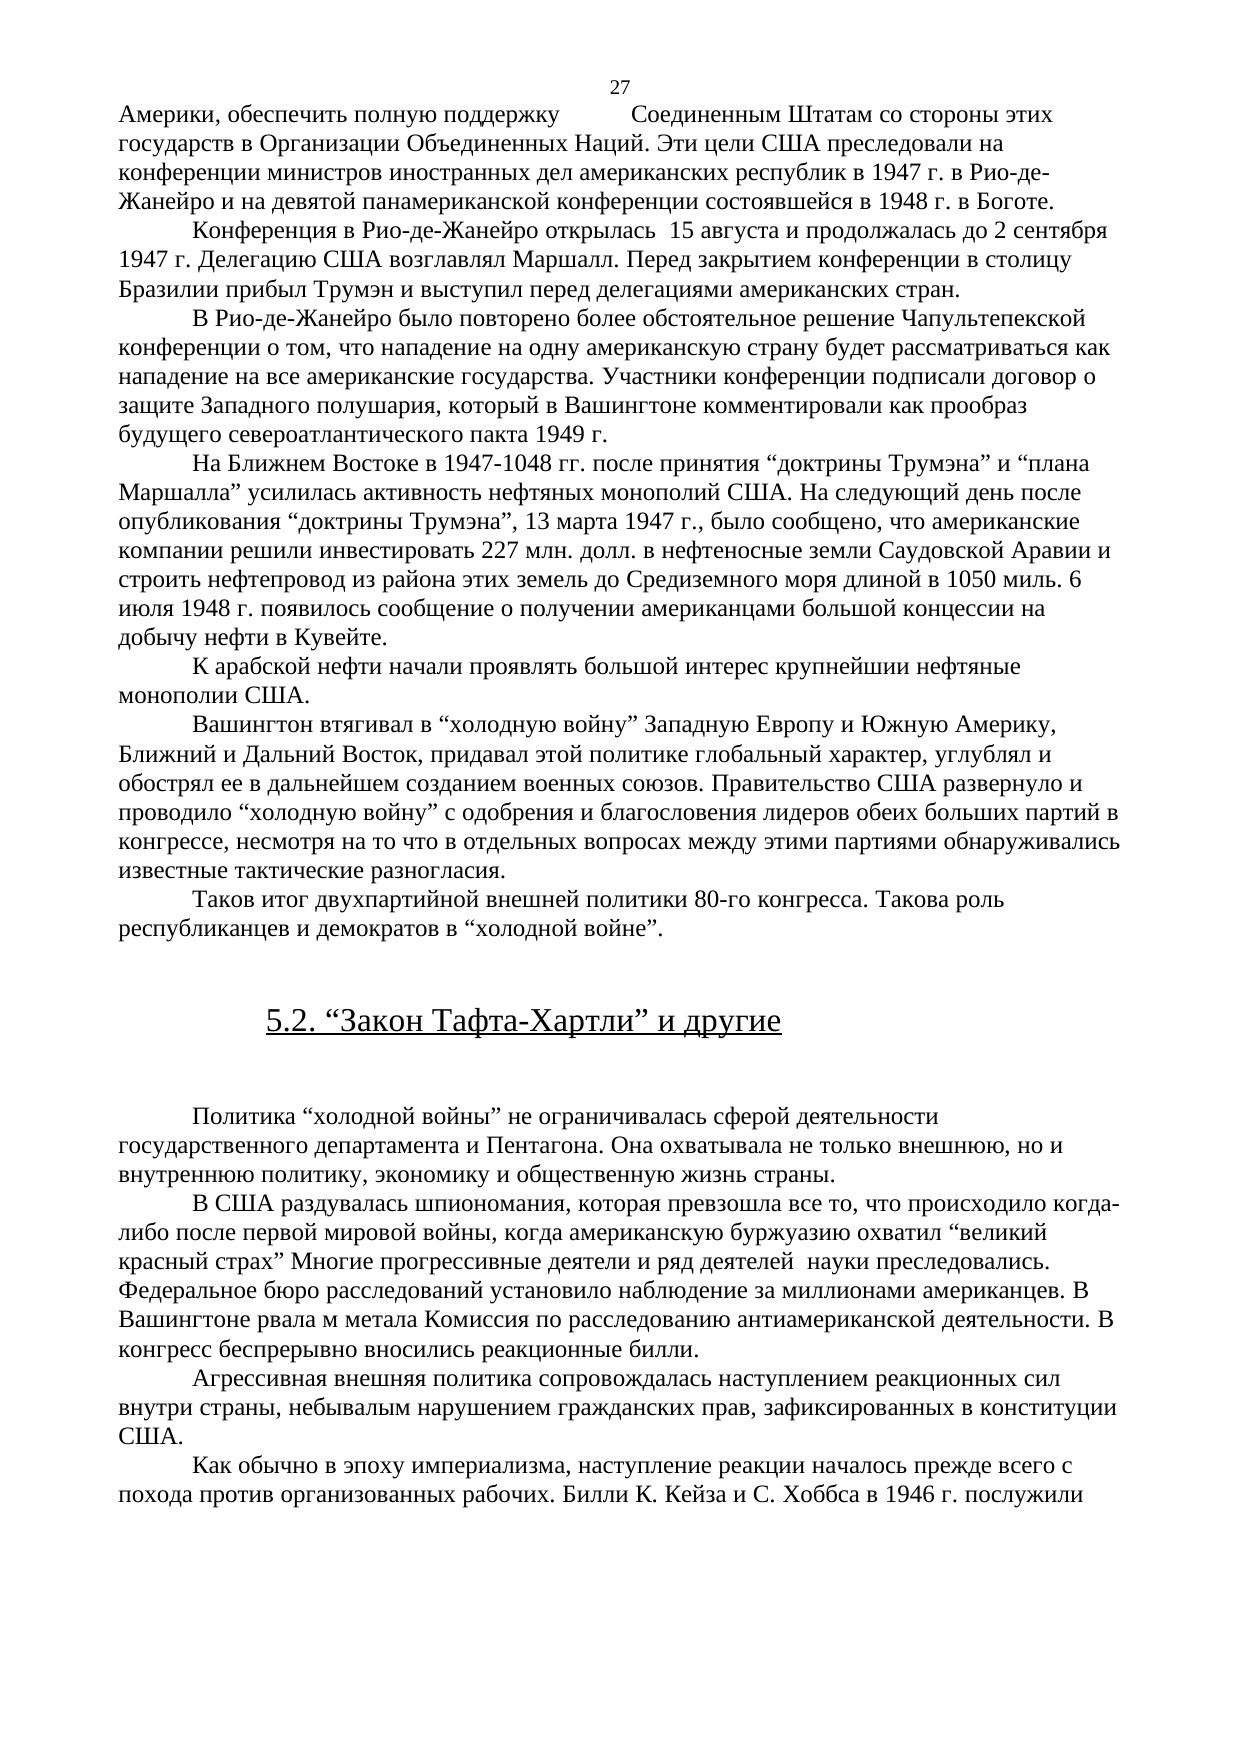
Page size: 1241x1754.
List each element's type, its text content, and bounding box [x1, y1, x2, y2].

text На Ближнем Востоке в 1947-1048 гг. после принятия “доктрины Трумэна” и “плана Маршалла” усилилась активность нефтяных монополий США. На следующий день после опубликования “доктрины Трумэна”, 13 марта 1947 г., было сообщено, что американские компании решили инвестировать 227 млн. долл. в нефтеносные земли Саудовской Аравии и строить нефтепровод из района этих земель до Средиземного моря длиной в 1050 миль. 6 июля 1948 г. появилось сообщение о получении американцами большой концессии на добычу нефти в Кувейте. [118, 448, 1122, 651]
text В Рио-де-Жанейро было повторено более обстоятельное решение Чапультепекской конференции о том, что нападение на одну американскую страну будет рассматриваться как нападение на все американские государства. Участники конференции подписали договор о защите Западного полушария, который в Вашингтоне комментировали как прообраз будущего североатлантического пакта 1949 г. [118, 302, 1122, 448]
text Таков итог двухпартийной внешней политики 80-го конгресса. Такова роль республиканцев и демократов в “холодной войне”. [118, 884, 1122, 942]
text В США раздувалась шпиономания, которая превзошла все то, что происходило когда-либо после первой мировой войны, когда американскую буржуазию охватил “великий красный страх” Многие прогрессивные деятели и ряд деятелей науки преследовались. Федеральное бюро расследований установило наблюдение за миллионами американцев. В Вашингтоне рвала м метала Комиссия по расследованию антиамериканской деятельности. В конгресс беспрерывно вносились реакционные билли. [118, 1188, 1122, 1362]
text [118, 1450, 1122, 1508]
text Вашингтон втягивал в “холодную войну” Западную Европу и Южную Америку, Ближний и Дальний Восток, придавал этой политике глобальный характер, углублял и обострял ее в дальнейшем созданием военных союзов. Правительство США развернуло и проводило “холодную войну” с одобрения и благословения лидеров обеих больших партий в конгрессе, несмотря на то что в отдельных вопросах между этими партиями обнаруживались известные тактические разногласия. [118, 709, 1122, 884]
text Политика “холодной войны” не ограничивалась сферой деятельности государственного департамента и Пентагона. Она охватывала не только внешнюю, но и внутреннюю политику, экономику и общественную жизнь страны. [118, 1101, 1122, 1188]
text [118, 99, 1122, 215]
text 5.2. “Закон Тафта-Хартли” и другие [118, 1000, 1122, 1038]
text Агрессивная внешняя политика сопровождалась наступлением реакционных сил внутри страны, небывалым нарушением гражданских прав, зафиксированных в конституции США. [118, 1362, 1122, 1450]
text К арабской нефти начали проявлять большой интерес крупнейшии нефтяные монополии США. [118, 651, 1122, 709]
text Конференция в Рио-де-Жанейро открылась 15 августа и продолжалась до 2 сентября 1947 г. Делегацию США возглавлял Маршалл. Перед закрытием конференции в столицу Бразилии прибыл Трумэн и выступил перед делегациями американских стран. [118, 215, 1122, 302]
